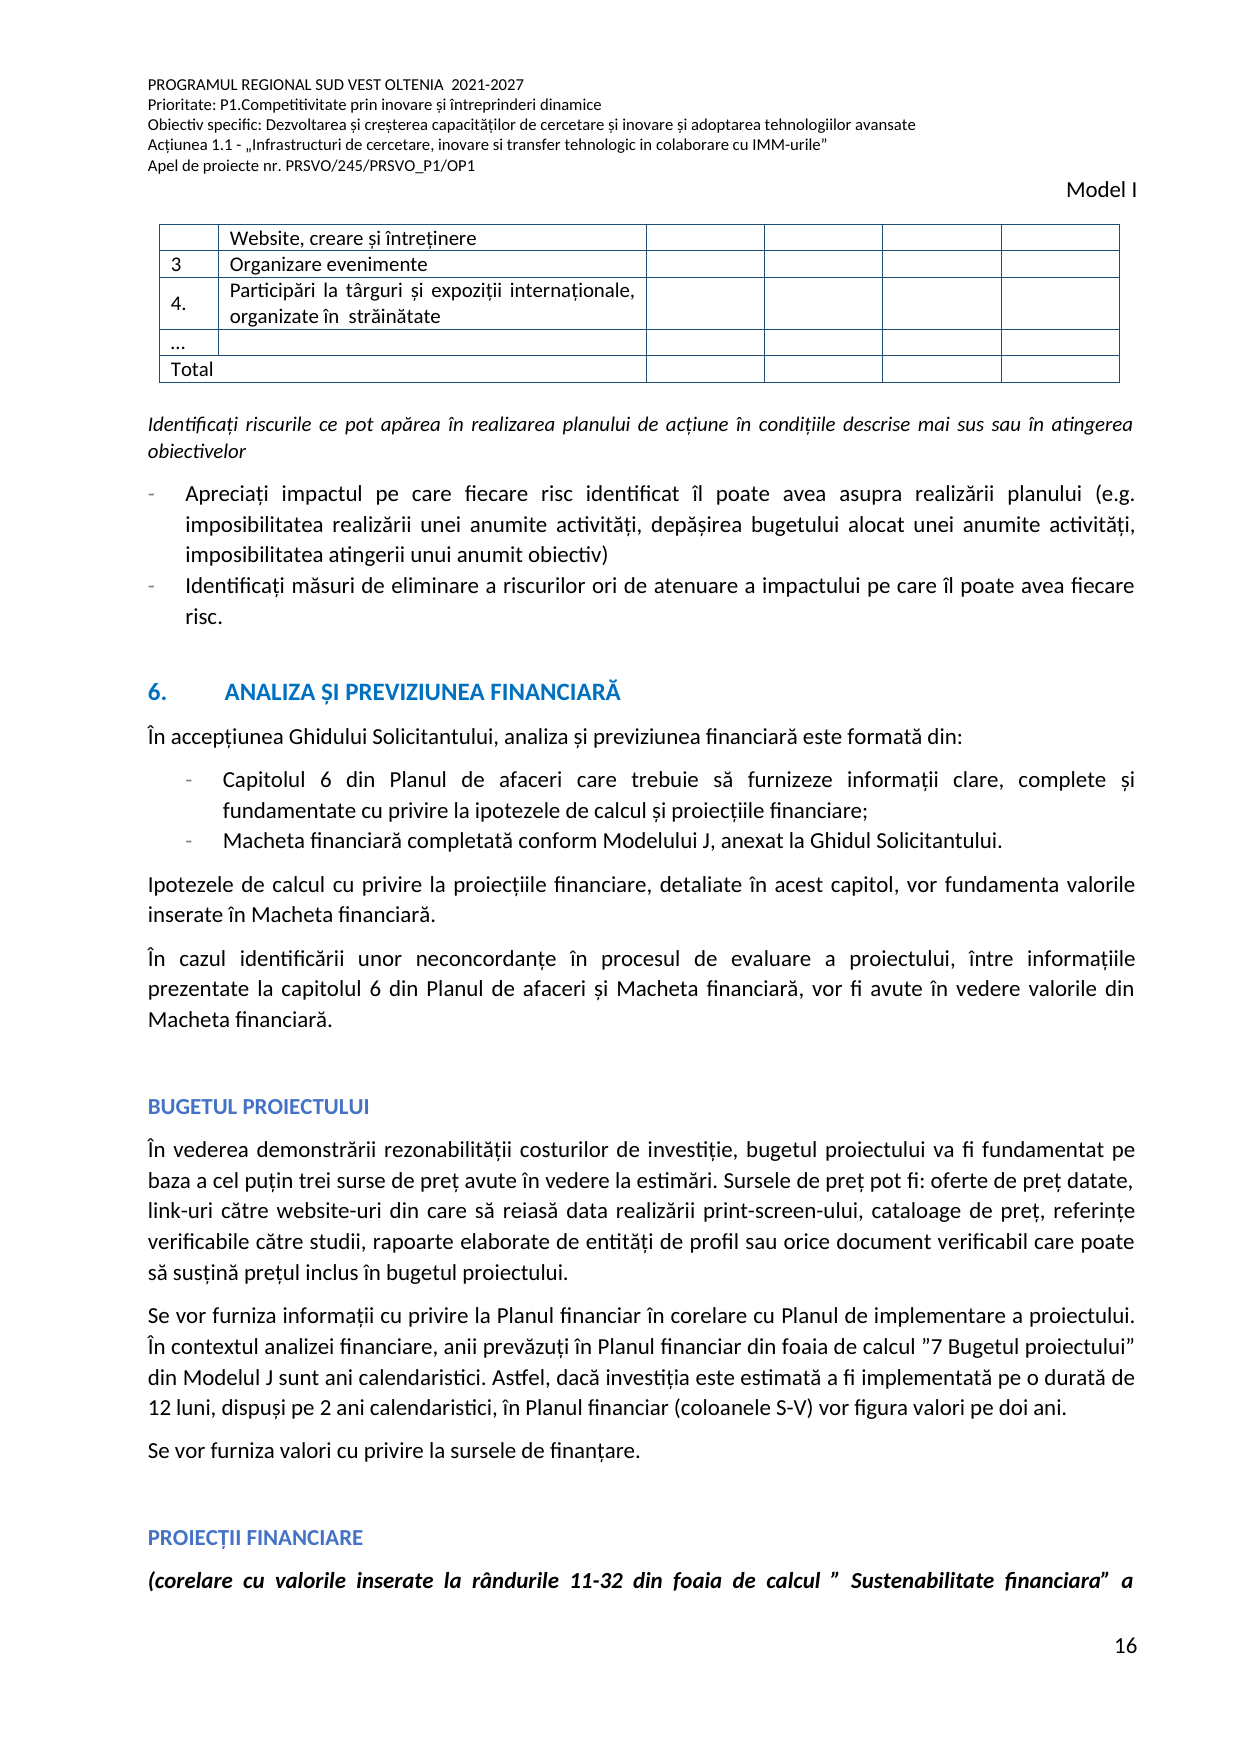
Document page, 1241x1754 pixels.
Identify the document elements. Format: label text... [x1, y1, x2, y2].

table_cell [1002, 356, 1119, 382]
table_cell [219, 330, 646, 355]
table_cell 2 [160, 225, 218, 250]
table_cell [219, 225, 646, 250]
table_cell [647, 251, 764, 277]
text Ipotezele de calcul cu privire la proiecțiile financiare, detaliate în acest capitol, vor fundamenta valorile inserate în Macheta financiară. [148, 870, 1137, 929]
text Se vor furniza valori cu privire la sursele de finanțare. [148, 1437, 1137, 1464]
table_cell [647, 278, 764, 328]
table_cell [647, 330, 764, 355]
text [148, 1566, 1137, 1594]
table_cell [883, 225, 1001, 250]
text PROIECȚII FINANCIARE [148, 1523, 1137, 1551]
list Identificați măsuri de eliminare a riscurilor ori de atenuare a impactului pe care îl poate avea fiecare risc. [148, 571, 1137, 630]
table_cell Organizare evenimente [219, 251, 646, 277]
text În accepțiunea Ghidului Solicitantului, analiza și previziunea financiară este formată din: [148, 722, 1137, 750]
table_cell 4. [160, 278, 218, 328]
table_cell [883, 278, 1001, 328]
list Macheta financiară completată conform Modelului J, anexat la Ghidul Solicitantului. [185, 827, 1137, 855]
table_cell [883, 356, 1001, 382]
table_cell [647, 225, 764, 250]
list Apreciați impactul pe care fiecare risc identificat îl poate avea asupra realizării planului (e.g. imposibilitatea realizării unei anumite activități, depășirea bugetului alocat unei anumite activități, imposibilitatea atingerii unui anumit obiectiv) [148, 479, 1137, 568]
table_cell [1002, 278, 1119, 328]
table_cell Total [160, 356, 646, 382]
table_cell [1002, 251, 1119, 277]
table_cell [883, 330, 1001, 355]
text În vederea demonstrării rezonabilității costurilor de investiție, bugetul proiectului va fi fundamentat pe baza a cel puțin trei surse de preț avute în vedere la estimări. Sursele de preț pot fi: oferte de preț datate, link-uri către website-uri din care să reiasă data realizării print-screen-ului, cataloage de preț, referințe verificabile către studii, rapoarte elaborate de entități de profil sau orice document verificabil care poate să susțină prețul inclus în bugetul proiectului. [148, 1135, 1137, 1286]
table_cell [765, 330, 882, 355]
table_cell [1002, 330, 1119, 355]
text Identificați riscurile ce pot apărea în realizarea planului de acțiune în condițiile descrise mai sus sau în atingerea obiectivelor [148, 411, 1137, 464]
subtitle ANALIZA ȘI PREVIZIUNEA FINANCIARĂ [148, 676, 1137, 706]
table_cell [883, 251, 1001, 277]
table_cell [765, 225, 882, 250]
text Se vor furniza informații cu privire la Planul financiar în corelare cu Planul de implementare a proiectului. În contextul analizei financiare, anii prevăzuți în Planul financiar din foaia de calcul ”7 Bugetul proiectului” din Modelul J sunt ani calendaristici. Astfel, dacă investiția este estimată a fi implementată pe o durată de 12 luni, dispuși pe 2 ani calendaristici, în Planul financiar (coloanele S-V) vor figura valori pe doi ani. [148, 1301, 1137, 1421]
table_cell Participări la târguri şi expoziţii internaţionale, organizate în străinătate [219, 278, 646, 328]
list Capitolul 6 din Planul de afaceri care trebuie să furnizeze informații clare, complete și fundamentate cu privire la ipotezele de calcul și proiecțiile financiare; [185, 765, 1137, 824]
table_cell [765, 251, 882, 277]
table_cell [765, 356, 882, 382]
text În cazul identificării unor neconcordanțe în procesul de evaluare a proiectului, între informațiile prezentate la capitolul 6 din Planul de afaceri și Macheta financiară, vor fi avute în vedere valorile din Macheta financiară. [148, 944, 1137, 1033]
table_cell [647, 356, 764, 382]
text BUGETUL PROIECTULUI [148, 1092, 1137, 1120]
table_cell [1002, 225, 1119, 250]
table_cell … [160, 330, 218, 355]
table_cell [765, 278, 882, 328]
table_cell 3 [160, 251, 218, 277]
